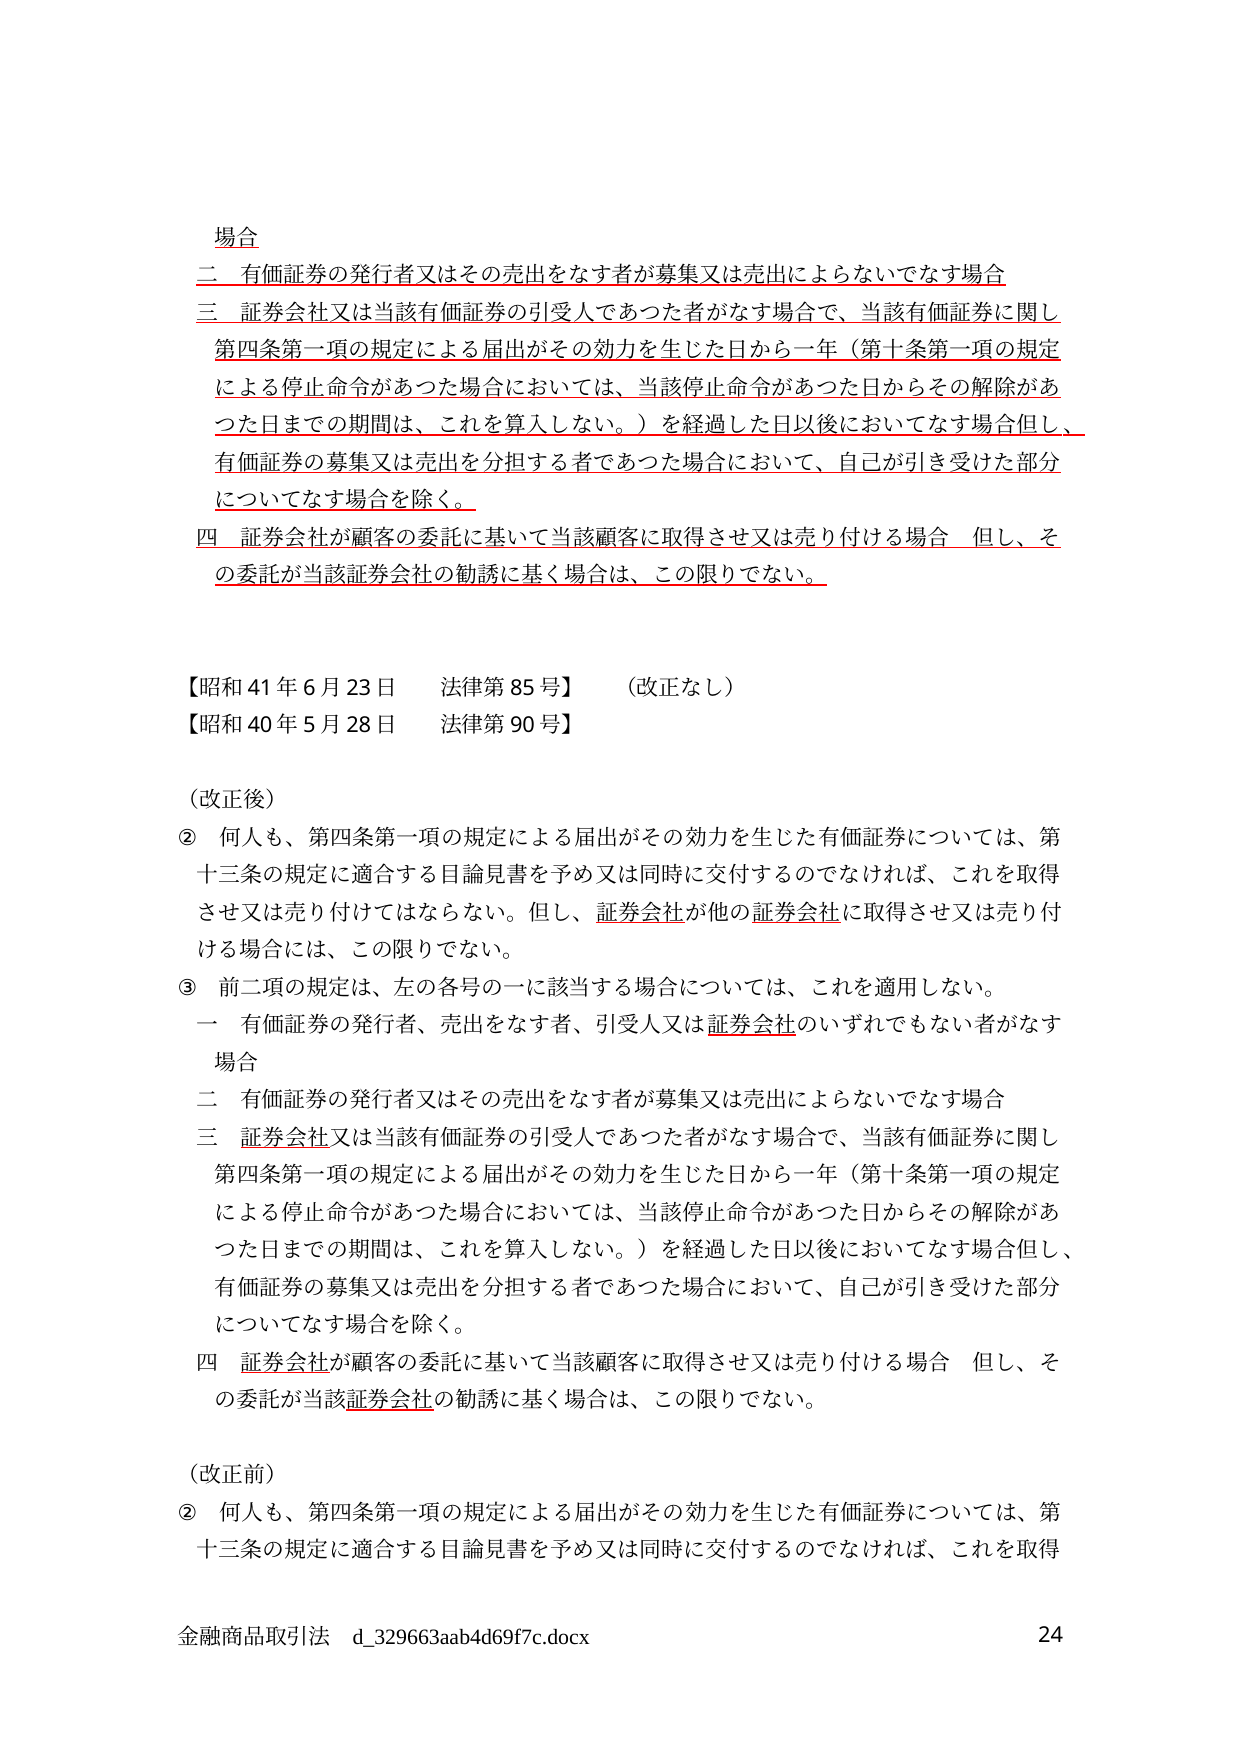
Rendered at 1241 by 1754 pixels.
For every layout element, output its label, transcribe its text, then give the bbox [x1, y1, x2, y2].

text 【昭和41年6月23日 法律第85号】 （改正なし） [177, 667, 1063, 704]
text ③ 前二項の規定は、左の各号の一に該当する場合については、これを適用しない。 [177, 967, 1063, 1004]
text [177, 1492, 1063, 1567]
text 一 有価証券の発行者、売出をなす者、引受人又は証券会社のいずれでもない者がなす場合 [196, 1004, 1063, 1079]
text 二 有価証券の発行者又はその売出をなす者が募集又は売出によらないでなす場合 [196, 254, 1063, 292]
text 四 証券会社が顧客の委託に基いて当該顧客に取得させ又は売り付ける場合 但し、その委託が当該証券会社の勧誘に基く場合は、この限りでない。 [196, 1342, 1063, 1417]
text ② 何人も、第四条第一項の規定による届出がその効力を生じた有価証券については、第十三条の規定に適合する目論見書を予め又は同時に交付するのでなければ、これを取得させ又は売り付けてはならない。但し、証券会社が他の証券会社に取得させ又は売り付ける場合には、この限りでない。 [177, 817, 1063, 967]
text （改正後） [177, 779, 1063, 817]
text 【昭和40年5月28日 法律第90号】 [177, 704, 1063, 742]
text （改正前） [177, 1454, 1063, 1492]
text 四 証券会社が顧客の委託に基いて当該顧客に取得させ又は売り付ける場合 但し、その委託が当該証券会社の勧誘に基く場合は、この限りでない。 [196, 517, 1063, 592]
text 三 証券会社又は当該有価証券の引受人であつた者がなす場合で、当該有価証券に関し第四条第一項の規定による届出がその効力を生じた日から一年（第十条第一項の規定による停止命令があつた場合においては、当該停止命令があつた日からその解除があつた日までの期間は、これを算入しない。）を経過した日以後においてなす場合但し、有価証券の募集又は売出を分担する者であつた場合において、自己が引き受けた部分についてなす場合を除く。 [196, 1117, 1063, 1342]
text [196, 217, 1063, 254]
text 二 有価証券の発行者又はその売出をなす者が募集又は売出によらないでなす場合 [196, 1079, 1063, 1117]
text 三 証券会社又は当該有価証券の引受人であつた者がなす場合で、当該有価証券に関し第四条第一項の規定による届出がその効力を生じた日から一年（第十条第一項の規定による停止命令があつた場合においては、当該停止命令があつた日からその解除があつた日までの期間は、これを算入しない。）を経過した日以後においてなす場合但し、有価証券の募集又は売出を分担する者であつた場合において、自己が引き受けた部分についてなす場合を除く。 [196, 292, 1063, 517]
